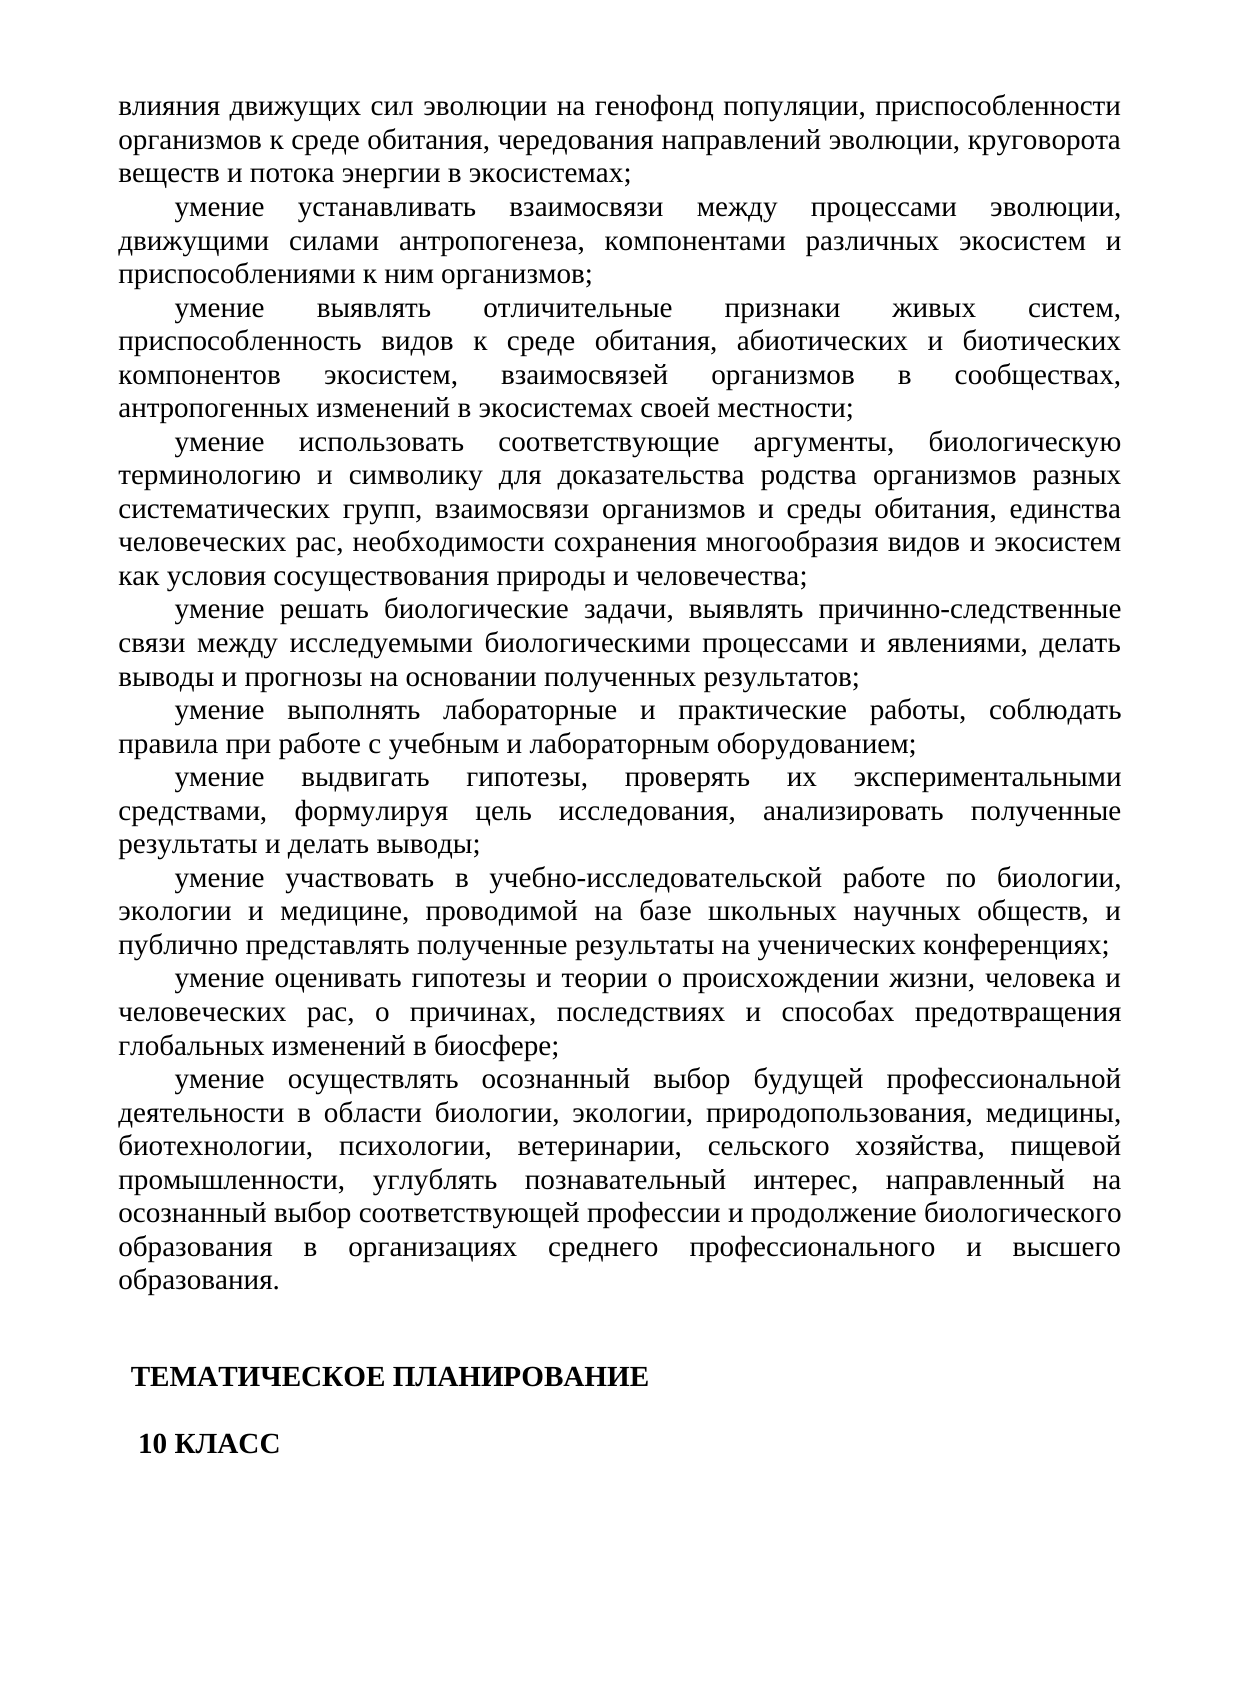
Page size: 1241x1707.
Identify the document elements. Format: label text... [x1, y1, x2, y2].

text 10 КЛАСС [131, 1426, 1122, 1460]
text ТЕМАТИЧЕСКОЕ ПЛАНИРОВАНИЕ [131, 1359, 1122, 1392]
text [118, 88, 1122, 189]
text умение устанавливать взаимосвязи между процессами эволюции, движущими силами антропогенеза, компонентами различных экосистем и приспособлениями к ним организмов; [118, 189, 1122, 290]
text умение решать биологические задачи, выявлять причинно-следственные связи между исследуемыми биологическими процессами и явлениями, делать выводы и прогнозы на основании полученных результатов; [118, 592, 1122, 692]
text умение выявлять отличительные признаки живых систем, приспособленность видов к среде обитания, абиотических и биотических компонентов экосистем, взаимосвязей организмов в сообществах, антропогенных изменений в экосистемах своей местности; [118, 290, 1122, 424]
text умение участвовать в учебно-исследовательской работе по биологии, экологии и медицине, проводимой на базе школьных научных обществ, и публично представлять полученные результаты на ученических конференциях; [118, 860, 1122, 961]
text умение осуществлять осознанный выбор будущей профессиональной деятельности в области биологии, экологии, природопользования, медицины, биотехнологии, психологии, ветеринарии, сельского хозяйства, пищевой промышленности, углублять познавательный интерес, направленный на осознанный выбор соответствующей профессии и продолжение биологического образования в организациях среднего профессионального и высшего образования. [118, 1061, 1122, 1296]
text умение использовать соответствующие аргументы, биологическую терминологию и символику для доказательства родства организмов разных систематических групп, взаимосвязи организмов и среды обитания, единства человеческих рас, необходимости сохранения многообразия видов и экосистем как условия сосуществования природы и человечества; [118, 424, 1122, 592]
text умение выдвигать гипотезы, проверять их экспериментальными средствами, формулируя цель исследования, анализировать полученные результаты и делать выводы; [118, 759, 1122, 860]
text умение оценивать гипотезы и теории о происхождении жизни, человека и человеческих рас, о причинах, последствиях и способах предотвращения глобальных изменений в биосфере; [118, 961, 1122, 1061]
text умение выполнять лабораторные и практические работы, соблюдать правила при работе с учебным и лабораторным оборудованием; [118, 692, 1122, 759]
